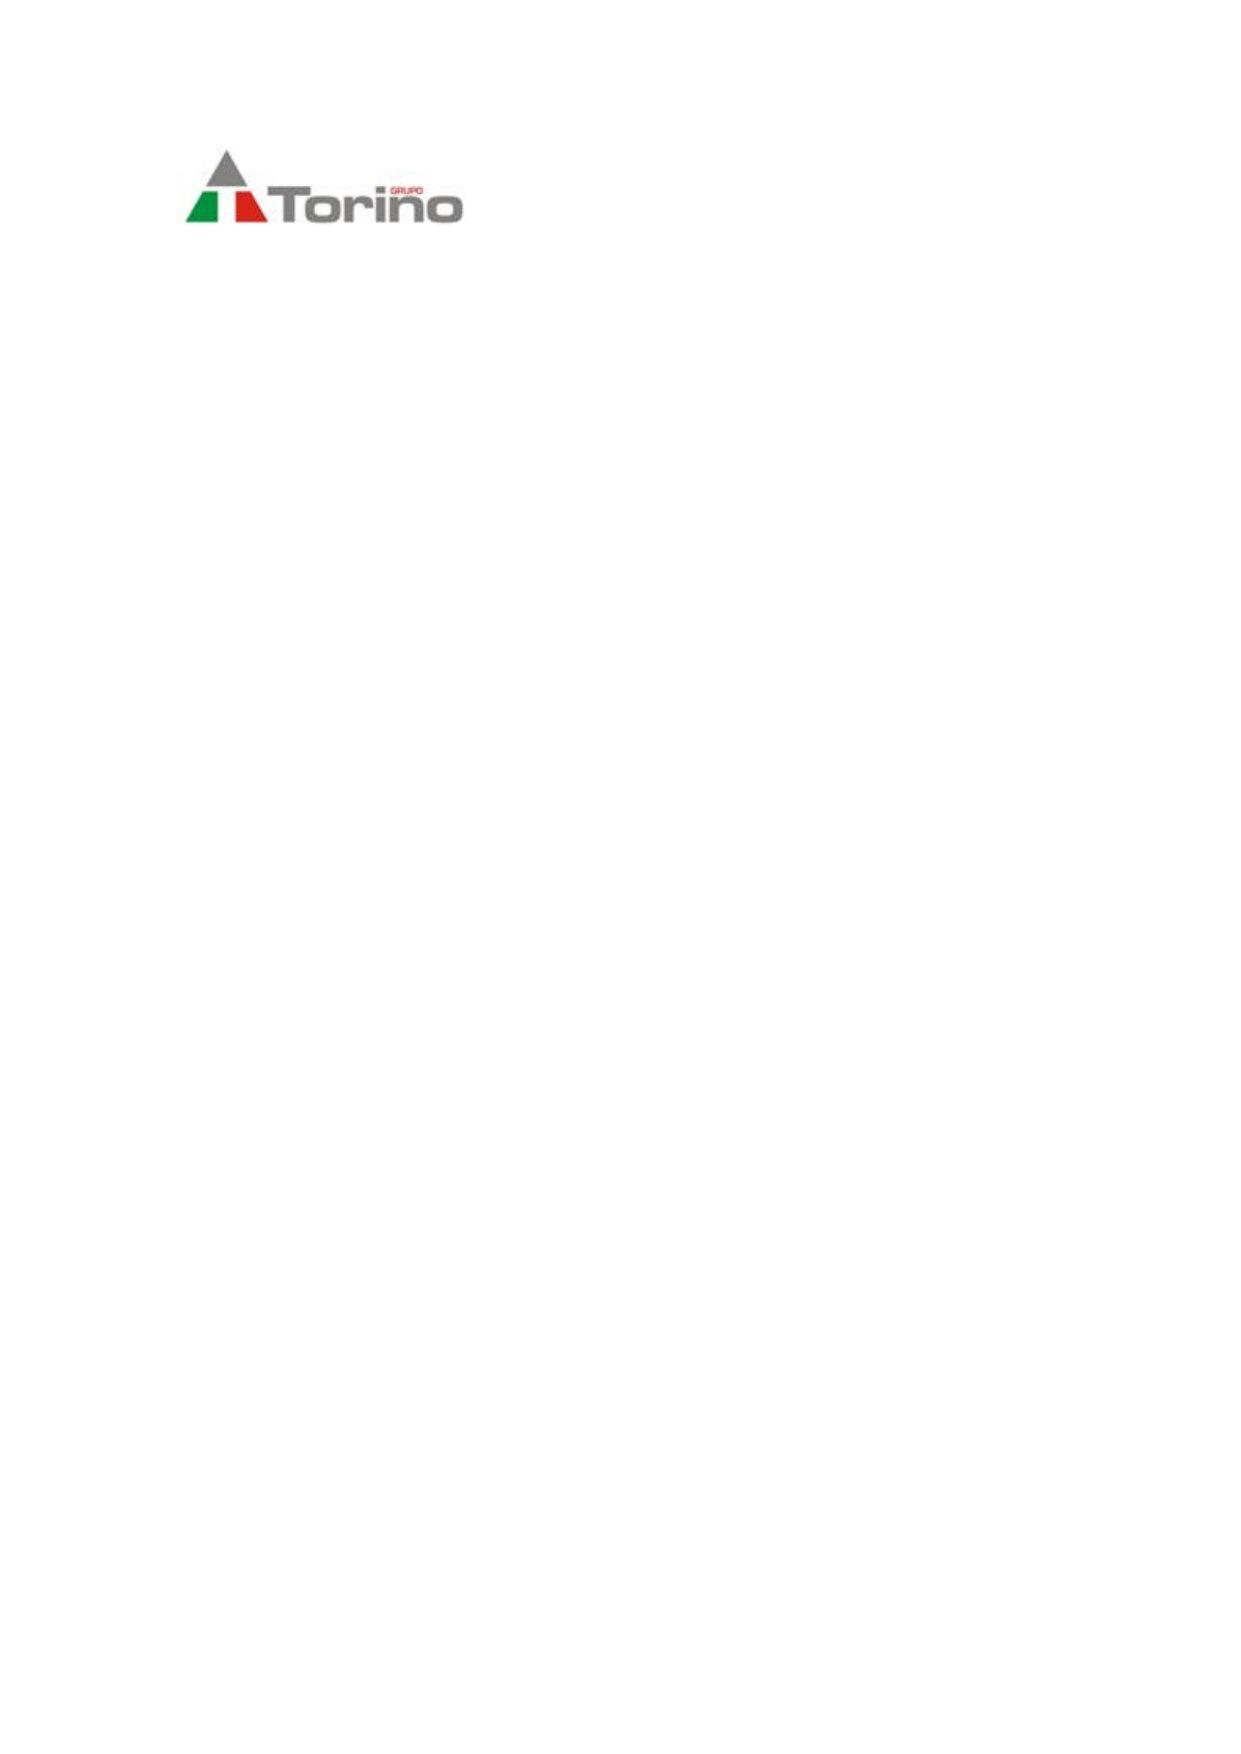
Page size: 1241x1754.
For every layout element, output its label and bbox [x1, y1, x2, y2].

picture [177, 147, 483, 226]
